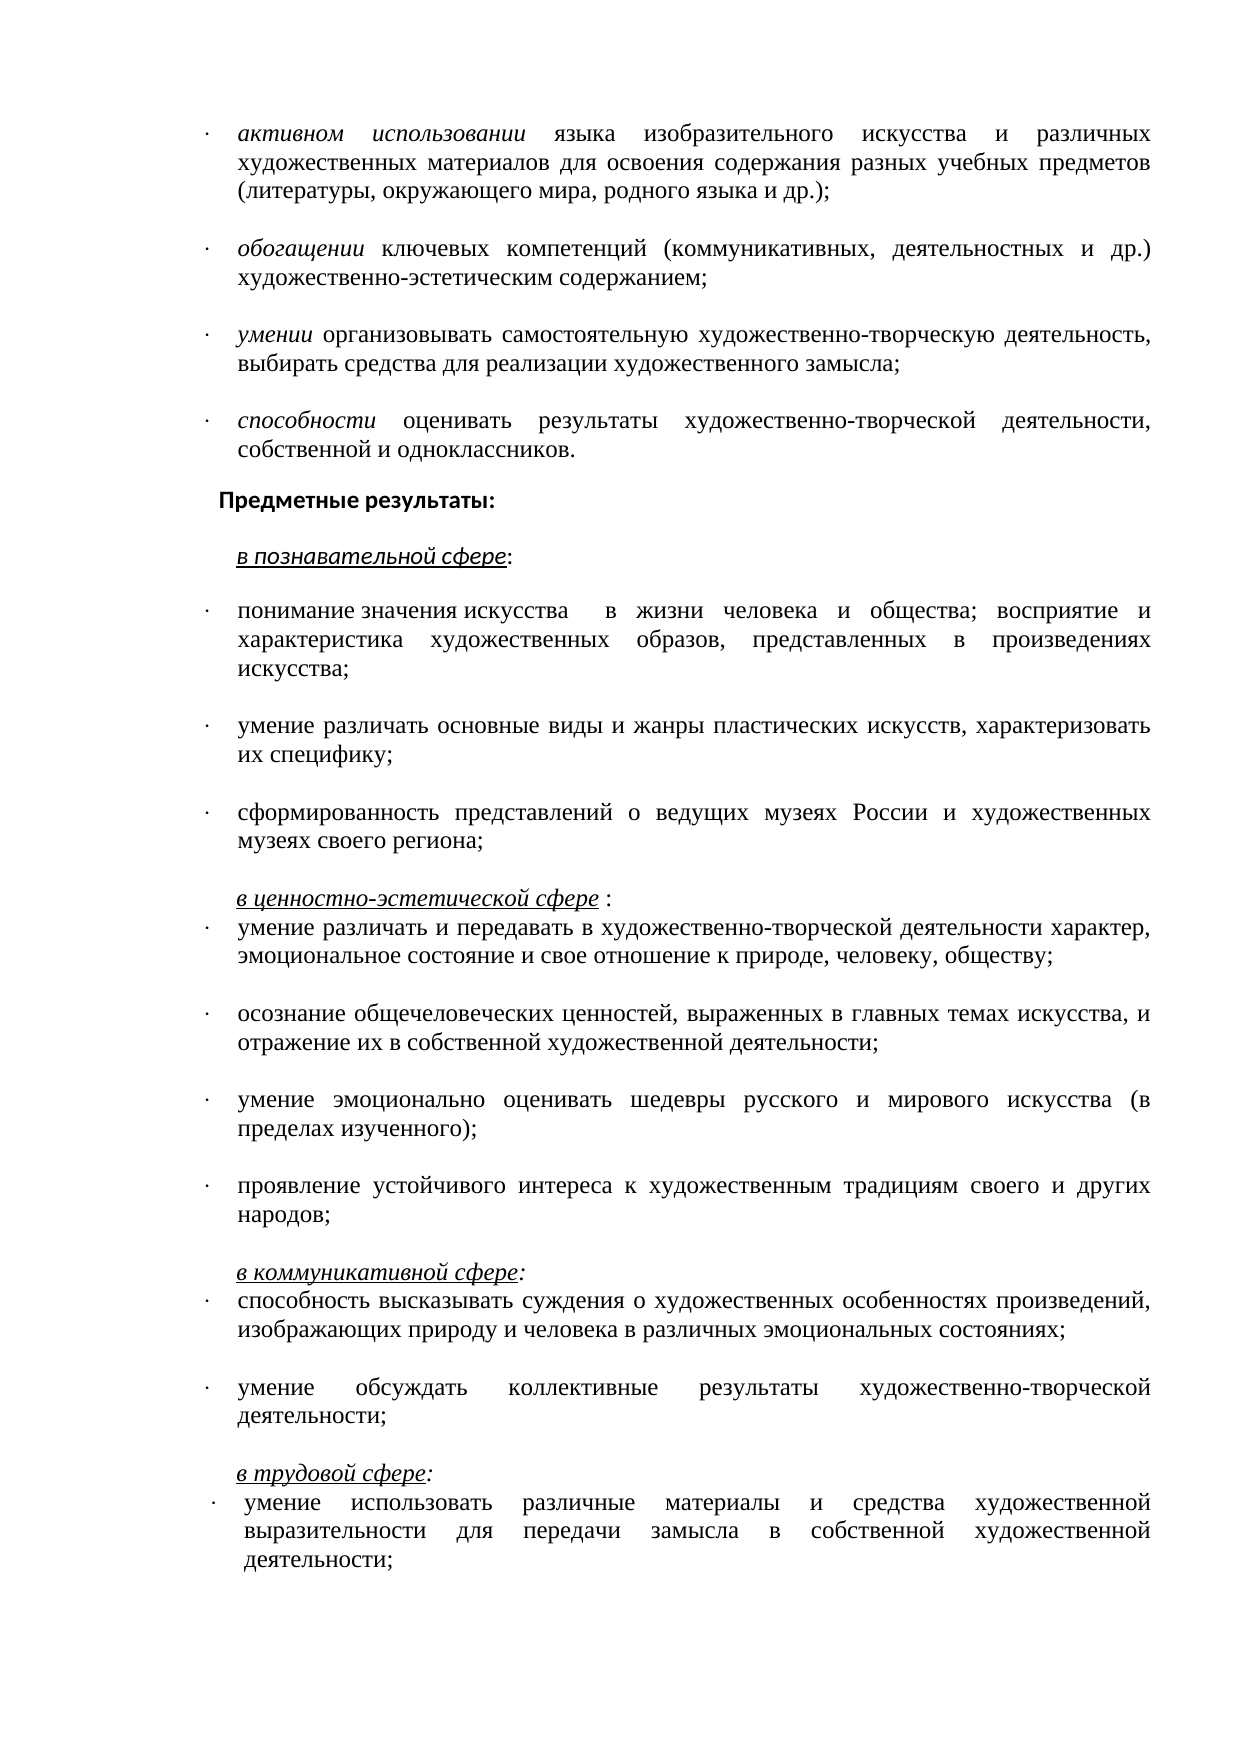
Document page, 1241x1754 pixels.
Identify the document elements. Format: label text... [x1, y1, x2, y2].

list осознание общечеловеческих ценностей, выраженных в главных темах искусства, и отражение их в собственной художественной деятельности; [200, 998, 1152, 1056]
list проявление устойчивого интереса к художественным традициям своего и других народов; [200, 1171, 1152, 1228]
list умение обсуждать коллективные результаты художественно-творческой деятельности; [200, 1372, 1152, 1429]
list понимание значения искусства в жизни человека и общества; восприятие и характеристика художественных образов, представленных в произведениях искусства; [200, 596, 1152, 682]
list в ценностно-эстетической сфере : [236, 883, 1152, 912]
list активном использовании языка изобразительного искусства и различных художественных материалов для освоения содержания разных учебных предметов (литературы, окружающего мира, родного языка и др.); [200, 118, 1152, 204]
list в трудовой сфере: [236, 1458, 1152, 1487]
list умение различать основные виды и жанры пластических искусств, характеризовать их специфику; [200, 711, 1152, 768]
list способности оценивать результаты художественно-творческой деятельности, собственной и одноклассников. [200, 406, 1152, 463]
text в познавательной сфере: [162, 540, 1152, 570]
list в коммуникативной сфере: [236, 1257, 1152, 1286]
list обогащении ключевых компетенций (коммуникативных, деятельностных и др.) художественно-эстетическим содержанием; [200, 233, 1152, 291]
list способность высказывать суждения о художественных особенностях произведений, изображающих природу и человека в различных эмоциональных состояниях; [200, 1286, 1152, 1343]
list умение использовать различные материалы и средства художественной выразительности для передачи замысла в собственной художественной деятельности; [206, 1487, 1152, 1573]
text Предметные результаты: [162, 484, 1152, 514]
list умении организовывать самостоятельную художественно-творческую деятельность, выбирать средства для реализации художественного замысла; [200, 319, 1152, 377]
list умение эмоционально оценивать шедевры русского и мирового искусства (в пределах изученного); [200, 1084, 1152, 1142]
list умение различать и передавать в художественно-творческой деятельности характер, эмоциональное состояние и свое отношение к природе, человеку, обществу; [200, 912, 1152, 969]
list сформированность представлений о ведущих музеях России и художественных музеях своего региона; [200, 797, 1152, 854]
